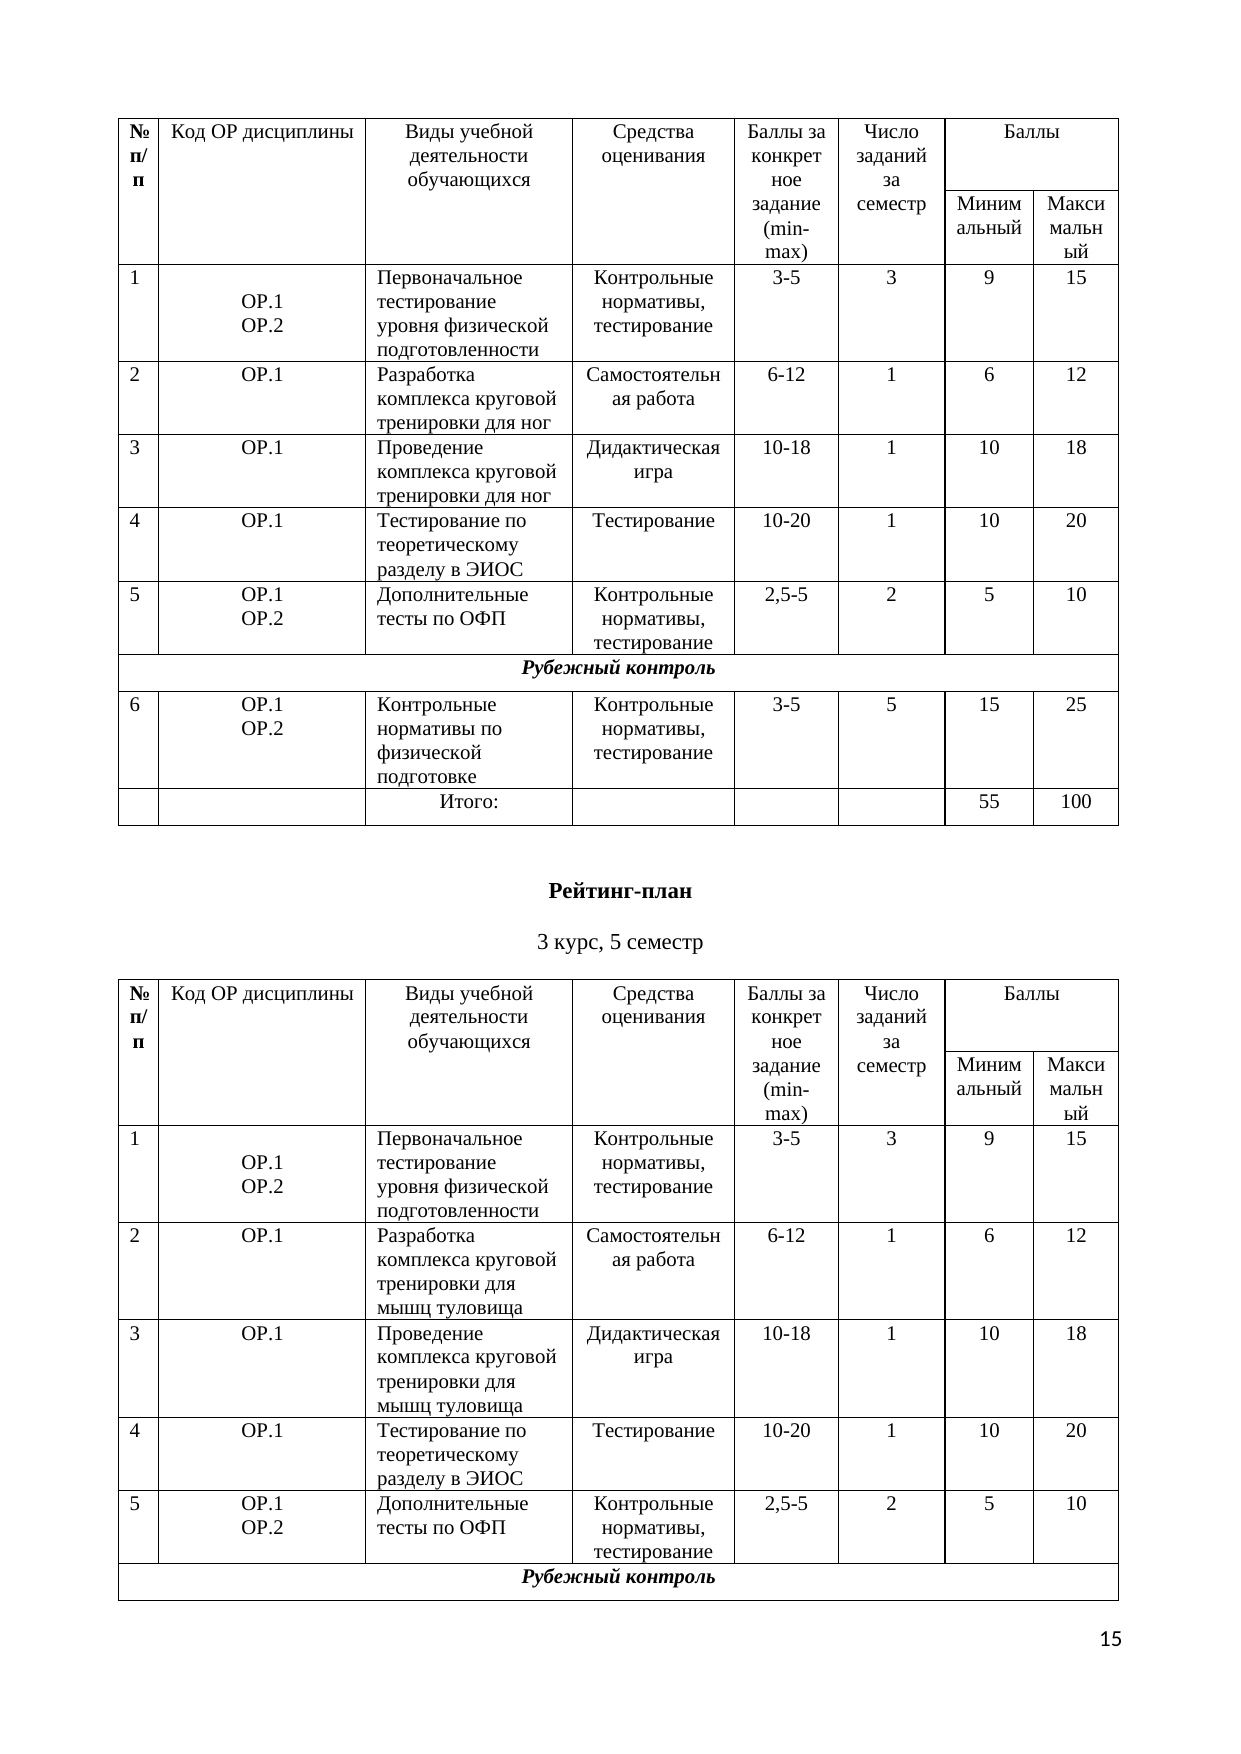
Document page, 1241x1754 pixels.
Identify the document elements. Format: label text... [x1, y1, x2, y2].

table_cell Самостоятельная работа [573, 362, 734, 434]
table_cell ОР.1 ОР.2 [159, 1126, 365, 1222]
table_cell ОР.1 ОР.2 [159, 265, 365, 361]
table_cell 5 [119, 582, 158, 654]
table_cell Контрольные нормативы по физической подготовке [366, 692, 572, 788]
table_cell 1 [839, 362, 944, 434]
table_cell 5 [119, 1491, 158, 1563]
table_cell Дидактическая игра [573, 1320, 734, 1417]
table_cell Максимальный [1034, 1052, 1118, 1125]
table_header Средства оценивания [573, 119, 734, 263]
table_cell 3-5 [735, 1126, 838, 1222]
table_cell Тестирование [573, 508, 734, 581]
table_cell Контрольные нормативы, тестирование [573, 265, 734, 361]
table_cell 5 [946, 582, 1033, 654]
table_cell 2 [119, 1223, 158, 1319]
table_cell 10 [946, 1320, 1033, 1417]
table_cell Разработка комплекса круговой тренировки для ног [366, 362, 572, 434]
table_cell 10 [1034, 582, 1118, 654]
table_header Код ОР дисциплины [159, 980, 365, 1125]
table_header № п/п [119, 980, 158, 1125]
table_cell Проведение комплекса круговой тренировки для мышц туловища [366, 1320, 572, 1417]
table_cell 1 [839, 508, 944, 581]
table_cell 10 [946, 1418, 1033, 1490]
table_cell Итого: [366, 789, 572, 825]
table_cell [573, 789, 734, 825]
table_cell Разработка комплекса круговой тренировки для мышц туловища [366, 1223, 572, 1319]
table_header Баллы за конкретное задание (min-max) [735, 980, 838, 1125]
table_cell 5 [946, 1491, 1033, 1563]
table_cell Контрольные нормативы, тестирование [573, 582, 734, 654]
table_cell 18 [1034, 435, 1118, 507]
table_cell 20 [1034, 508, 1118, 581]
table_cell ОР.1 [159, 435, 365, 507]
table_cell Первоначальное тестирование уровня физической подготовленности [366, 265, 572, 361]
table_cell ОР.1 [159, 508, 365, 581]
table_cell ОР.1 ОР.2 [159, 1491, 365, 1563]
table_cell 3-5 [735, 265, 838, 361]
table_cell 10-20 [735, 508, 838, 581]
table_cell 3 [839, 1126, 944, 1222]
table_cell 1 [119, 1126, 158, 1222]
table_cell 10-20 [735, 1418, 838, 1490]
table_header № п/п [119, 119, 158, 263]
table_header Баллы [946, 980, 1118, 1051]
table_cell 6-12 [735, 362, 838, 434]
table_cell 100 [1034, 789, 1118, 825]
table_cell 3 [119, 435, 158, 507]
text 3 курс, 5 семестр [118, 928, 1122, 955]
table_cell 25 [1034, 692, 1118, 788]
table_cell ОР.1 [159, 1418, 365, 1490]
table_cell 6 [946, 362, 1033, 434]
table_cell [159, 789, 365, 825]
table_header Код ОР дисциплины [159, 119, 365, 263]
table_header Число заданий за семестр [839, 980, 944, 1125]
table_cell [839, 789, 944, 825]
text Рейтинг-план [118, 877, 1122, 904]
table_cell ОР.1 [159, 1223, 365, 1319]
table_cell [735, 789, 838, 825]
table_cell 1 [839, 1320, 944, 1417]
table_cell Рубежный контроль [119, 655, 1118, 691]
table_cell 4 [119, 508, 158, 581]
table_cell Рубежный контроль [119, 1564, 1118, 1600]
table_cell Тестирование по теоретическому разделу в ЭИОС [366, 1418, 572, 1490]
table_cell Дидактическая игра [573, 435, 734, 507]
table_header Виды учебной деятельности обучающихся [366, 119, 572, 263]
table_cell 15 [946, 692, 1033, 788]
table_cell Минимальный [946, 191, 1033, 263]
table_cell 10 [1034, 1491, 1118, 1563]
table_cell ОР.1 [159, 362, 365, 434]
table_cell 18 [1034, 1320, 1118, 1417]
table_cell 2 [119, 362, 158, 434]
table_cell 12 [1034, 1223, 1118, 1319]
table_cell Дополнительные тесты по ОФП [366, 1491, 572, 1563]
table_cell 9 [946, 1126, 1033, 1222]
table_cell 3-5 [735, 692, 838, 788]
table_header Виды учебной деятельности обучающихся [366, 980, 572, 1125]
table_cell 20 [1034, 1418, 1118, 1490]
table_cell 3 [839, 265, 944, 361]
table_cell 1 [119, 265, 158, 361]
table_cell Контрольные нормативы, тестирование [573, 692, 734, 788]
table_cell 6 [946, 1223, 1033, 1319]
table_cell 1 [839, 435, 944, 507]
table_cell 2 [839, 1491, 944, 1563]
table_cell 9 [946, 265, 1033, 361]
table_header Средства оценивания [573, 980, 734, 1125]
table_cell Самостоятельная работа [573, 1223, 734, 1319]
table_cell Контрольные нормативы, тестирование [573, 1126, 734, 1222]
table_cell 1 [839, 1223, 944, 1319]
table_cell 10 [946, 435, 1033, 507]
table_cell ОР.1 ОР.2 [159, 582, 365, 654]
table_cell 12 [1034, 362, 1118, 434]
table_cell Тестирование по теоретическому разделу в ЭИОС [366, 508, 572, 581]
table_cell 55 [946, 789, 1033, 825]
table_cell 3 [119, 1320, 158, 1417]
table_cell [119, 789, 158, 825]
table_cell Максимальный [1034, 191, 1118, 263]
table_cell Тестирование [573, 1418, 734, 1490]
table_header Баллы за конкретное задание (min-max) [735, 119, 838, 263]
table_cell ОР.1 [159, 1320, 365, 1417]
table_cell 6-12 [735, 1223, 838, 1319]
table_cell Первоначальное тестирование уровня физической подготовленности [366, 1126, 572, 1222]
table_cell Контрольные нормативы, тестирование [573, 1491, 734, 1563]
table_cell 10-18 [735, 435, 838, 507]
table_cell 4 [119, 1418, 158, 1490]
table_cell 10-18 [735, 1320, 838, 1417]
table_header Баллы [946, 119, 1118, 190]
table_cell 5 [839, 692, 944, 788]
table_cell Минимальный [946, 1052, 1033, 1125]
table_cell 15 [1034, 265, 1118, 361]
table_header Число заданий за семестр [839, 119, 944, 263]
table_cell 2,5-5 [735, 582, 838, 654]
table_cell Дополнительные тесты по ОФП [366, 582, 572, 654]
table_cell 15 [1034, 1126, 1118, 1222]
table_cell 1 [839, 1418, 944, 1490]
table_cell 6 [119, 692, 158, 788]
table_cell 10 [946, 508, 1033, 581]
table_cell 2,5-5 [735, 1491, 838, 1563]
table_cell Проведение комплекса круговой тренировки для ног [366, 435, 572, 507]
table_cell 2 [839, 582, 944, 654]
table_cell ОР.1 ОР.2 [159, 692, 365, 788]
